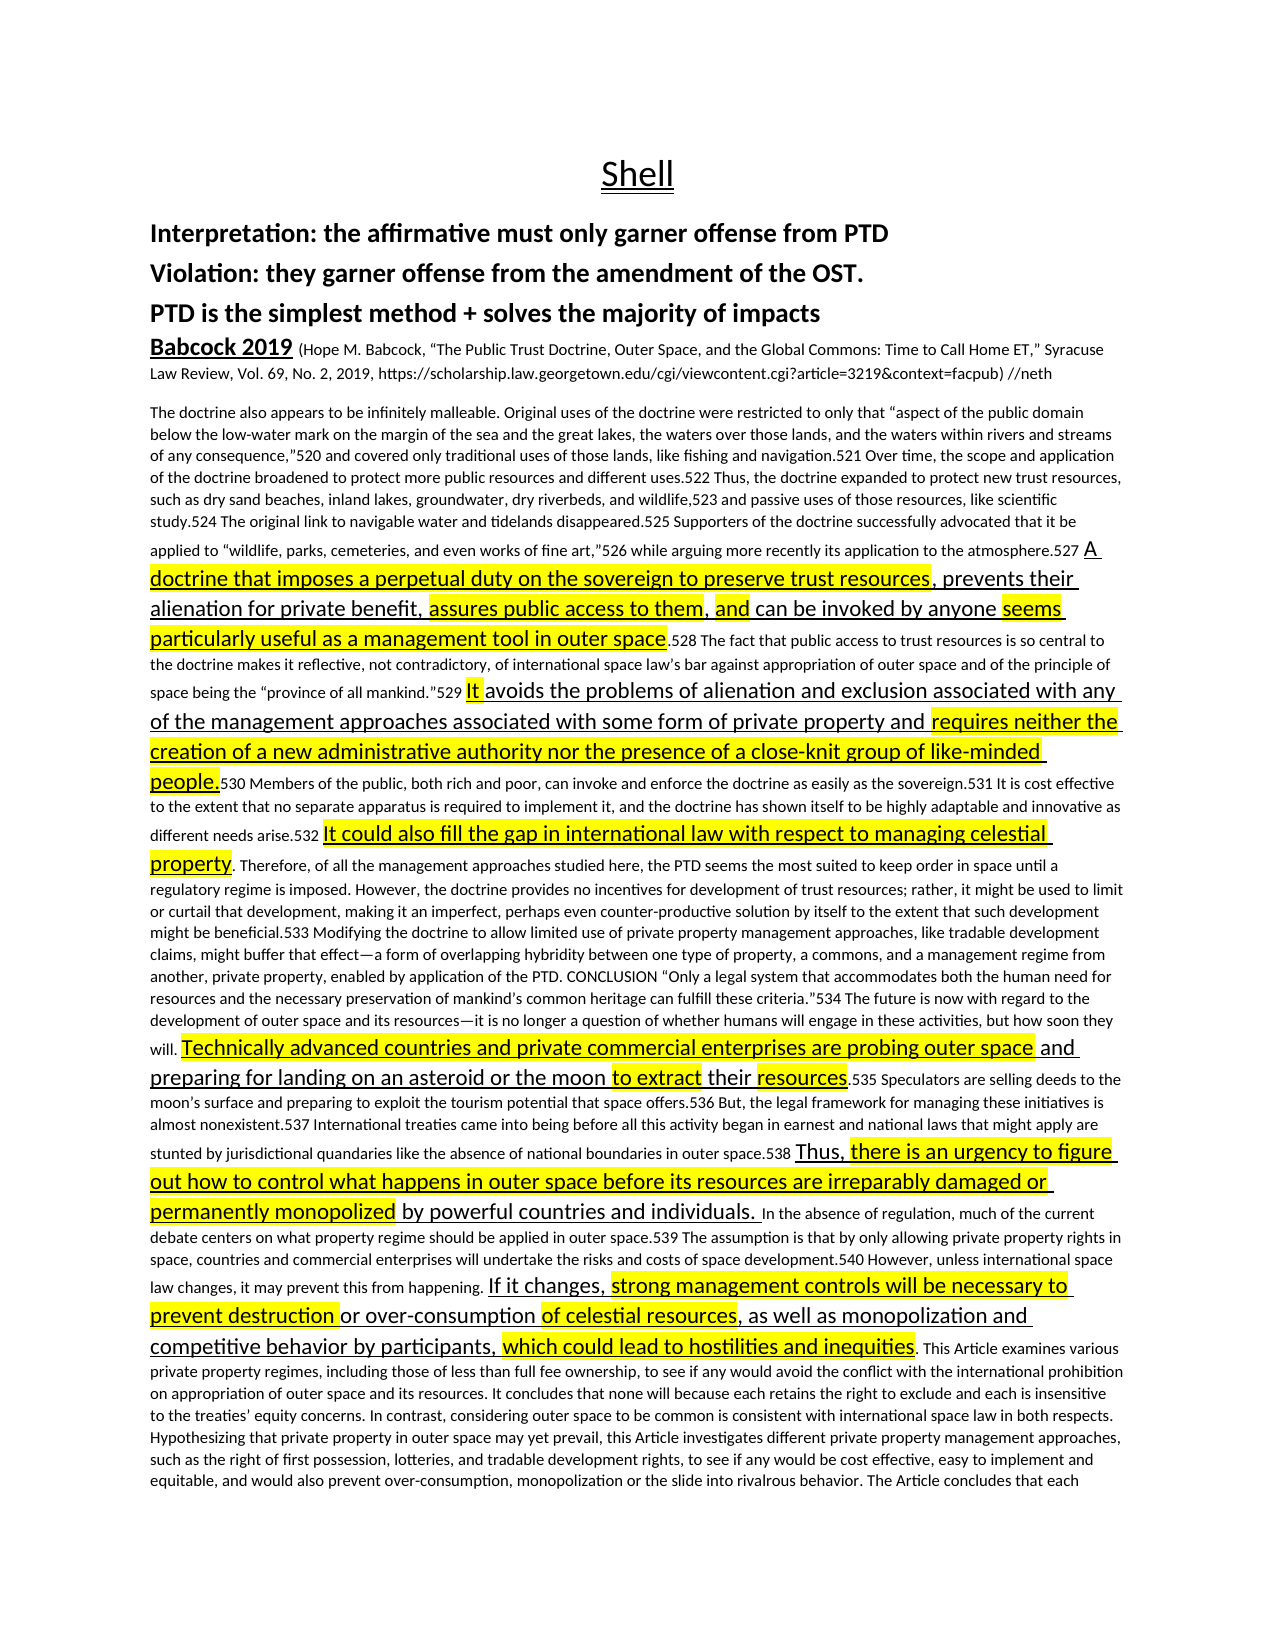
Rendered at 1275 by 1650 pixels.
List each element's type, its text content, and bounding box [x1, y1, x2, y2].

subtitle PTD is the simplest method + solves the majority of impacts [150, 296, 1125, 329]
subtitle Violation: they garner offense from the amendment of the OST. [150, 256, 1125, 289]
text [150, 402, 1125, 1491]
text Shell [150, 150, 1125, 196]
subtitle Interpretation: the affirmative must only garner offense from PTD [150, 216, 1125, 249]
text Babcock 2019 (Hope M. Babcock, “The Public Trust Doctrine, Outer Space, and the Global Commons: Time to Call Home ET,” Syracuse Law Review, Vol. 69, No. 2, 2019, https://scholarship.law.georgetown.edu/cgi/viewcontent.cgi?article=3219&context=facpub) //neth [150, 331, 1125, 384]
